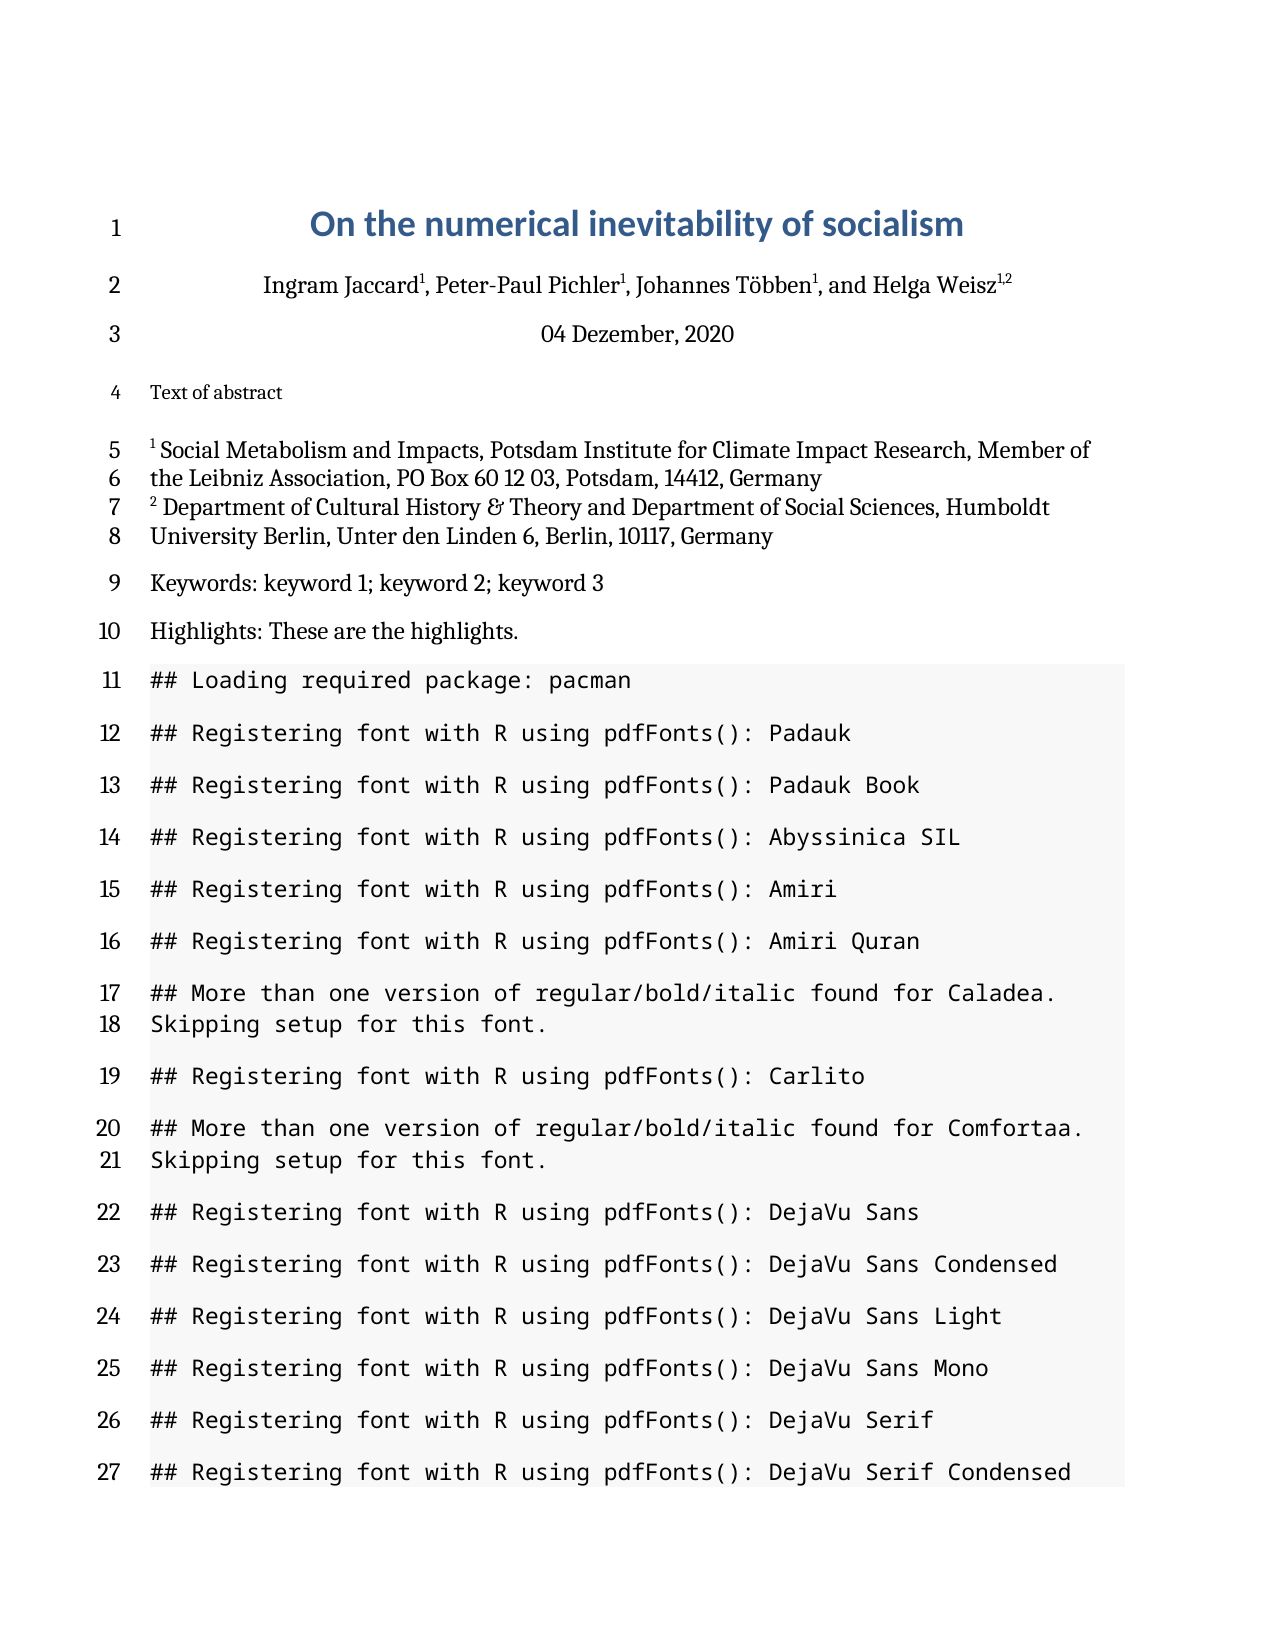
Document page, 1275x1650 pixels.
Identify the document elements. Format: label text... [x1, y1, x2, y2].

text ## Registering font with R using pdfFonts(): Padauk [150, 716, 1125, 748]
text Keywords: keyword 1; keyword 2; keyword 3 [150, 569, 1125, 598]
text ## Loading required package: pacman [150, 664, 1125, 696]
text Ingram Jaccard1, Peter-Paul Pichler1, Johannes Többen1, and Helga Weisz1,2 [150, 271, 1125, 299]
text 04 Dezember, 2020 [150, 320, 1125, 349]
title On the numerical inevitability of socialism [150, 200, 1125, 246]
text ## Registering font with R using pdfFonts(): DejaVu Serif [150, 1404, 1125, 1435]
text ## Registering font with R using pdfFonts(): Abyssinica SIL [150, 821, 1125, 852]
text ## More than one version of regular/bold/italic found for Comfortaa. Skipping setup for this font. [150, 1112, 1125, 1175]
text ## Registering font with R using pdfFonts(): Amiri [150, 873, 1125, 904]
text ## Registering font with R using pdfFonts(): Padauk Book [150, 768, 1125, 800]
text ## Registering font with R using pdfFonts(): DejaVu Serif Condensed [150, 1456, 1125, 1487]
text 1 Social Metabolism and Impacts, Potsdam Institute for Climate Impact Research, Member of the Leibniz Association, PO Box 60 12 03, Potsdam, 14412, Germany 2 Department of Cultural History & Theory and Department of Social Sciences, Humboldt University Berlin, Unter den Linden 6, Berlin, 10117, Germany [150, 436, 1125, 551]
text ## Registering font with R using pdfFonts(): DejaVu Sans [150, 1196, 1125, 1227]
text ## Registering font with R using pdfFonts(): DejaVu Sans Mono [150, 1352, 1125, 1383]
text ## More than one version of regular/bold/italic found for Caladea. Skipping setup for this font. [150, 977, 1125, 1039]
text ## Registering font with R using pdfFonts(): DejaVu Sans Condensed [150, 1248, 1125, 1279]
text ## Registering font with R using pdfFonts(): Amiri Quran [150, 925, 1125, 956]
text ## Registering font with R using pdfFonts(): DejaVu Sans Light [150, 1300, 1125, 1331]
text ## Registering font with R using pdfFonts(): Carlito [150, 1060, 1125, 1091]
text Text of abstract [150, 380, 1125, 404]
text Highlights: These are the highlights. [150, 617, 1125, 646]
